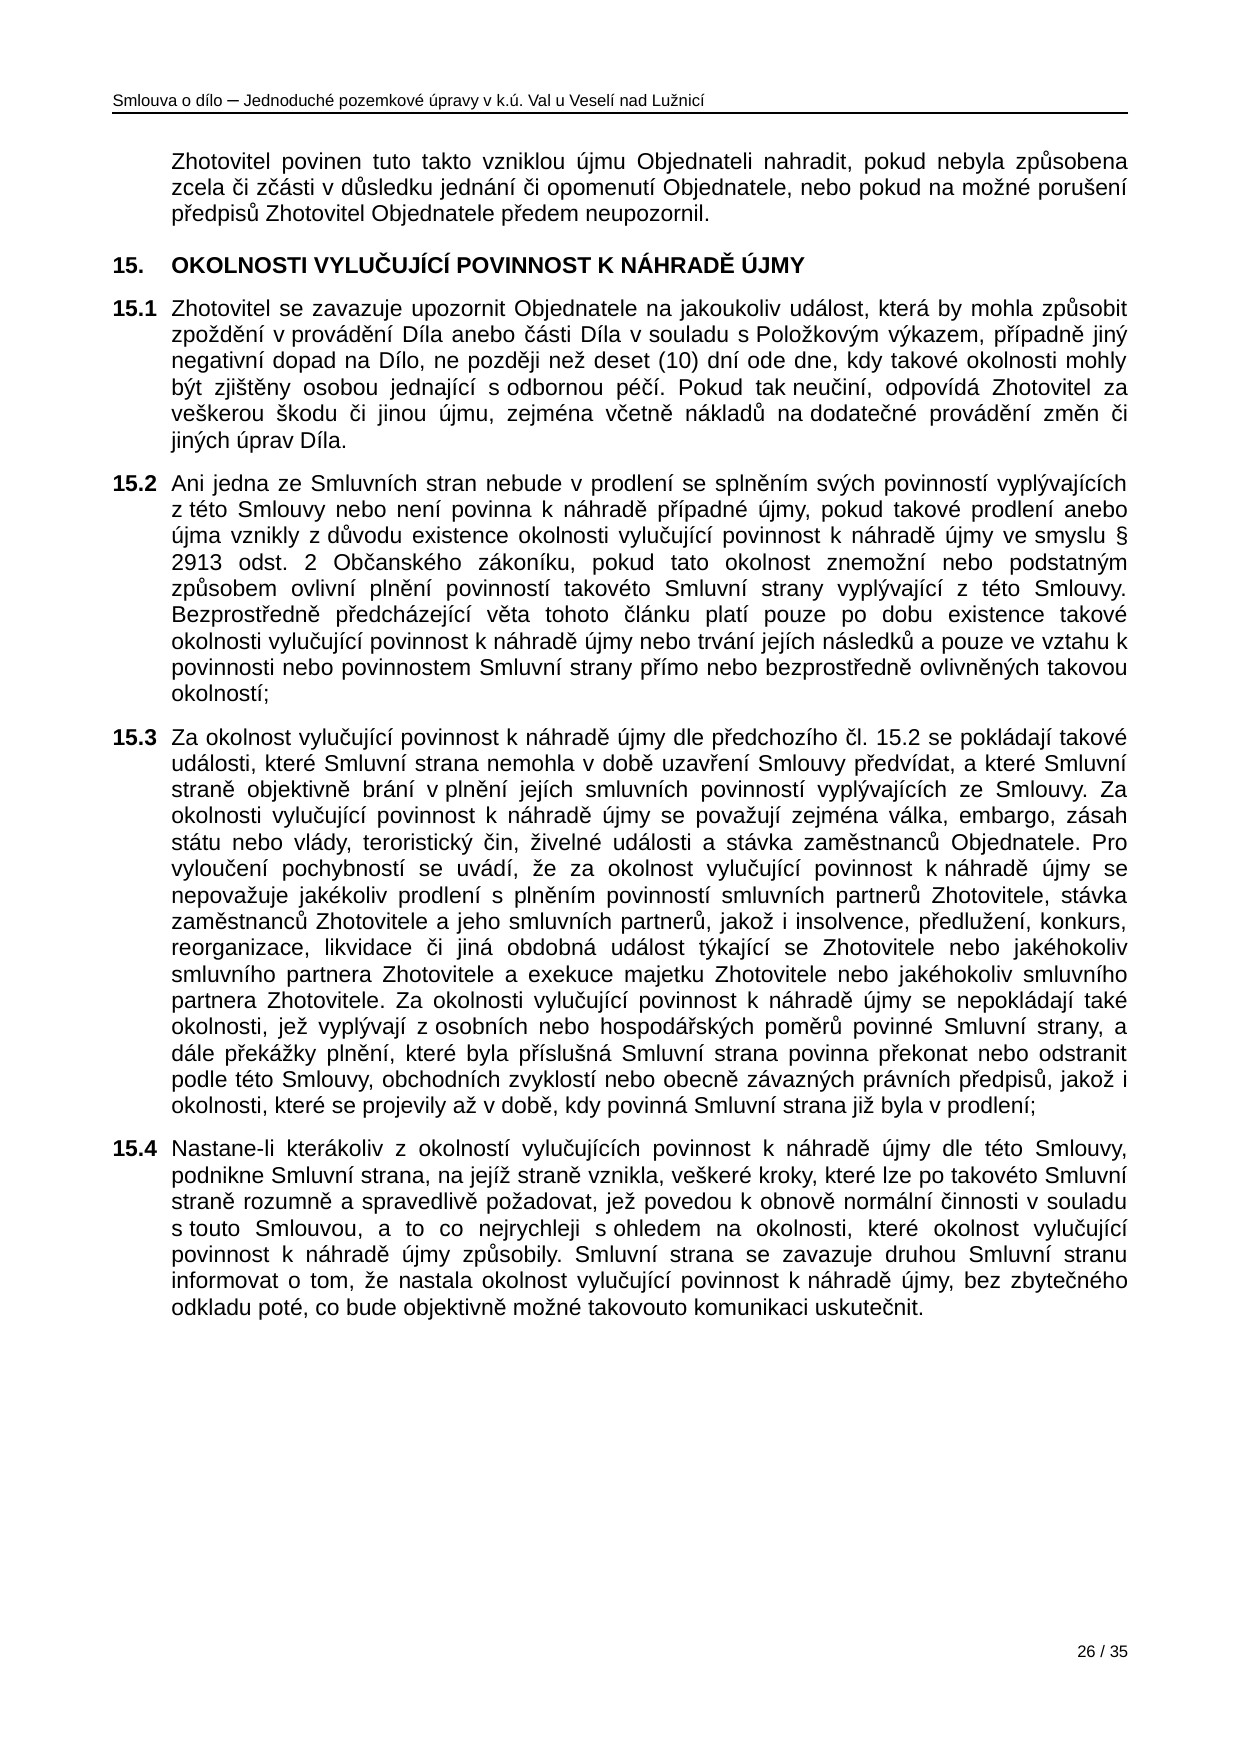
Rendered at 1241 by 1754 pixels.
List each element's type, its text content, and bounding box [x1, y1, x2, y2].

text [112, 148, 1128, 227]
text Okolnosti vylučující povinnost k náhradě újmy [112, 252, 1128, 278]
text Nastane-li kterákoliv z okolností vylučujících povinnost k náhradě újmy dle této Smlouvy, podnikne Smluvní strana, na jejíž straně vznikla, veškeré kroky, které lze po takovéto Smluvní straně rozumně a spravedlivě požadovat, jež povedou k obnově normální činnosti v souladu s touto Smlouvou, a to co nejrychleji s ohledem na okolnosti, které okolnost vylučující povinnost k náhradě újmy způsobily. Smluvní strana se zavazuje druhou Smluvní stranu informovat o tom, že nastala okolnost vylučující povinnost k náhradě újmy, bez zbytečného odkladu poté, co bude objektivně možné takovouto komunikaci uskutečnit. [112, 1135, 1128, 1320]
text Za okolnost vylučující povinnost k náhradě újmy dle předchozího čl. 15.2 se pokládají takové události, které Smluvní strana nemohla v době uzavření Smlouvy předvídat, a které Smluvní straně objektivně brání v plnění jejích smluvních povinností vyplývajících ze Smlouvy. Za okolnosti vylučující povinnost k náhradě újmy se považují zejména válka, embargo, zásah státu nebo vlády, teroristický čin, živelné události a stávka zaměstnanců Objednatele. Pro vyloučení pochybností se uvádí, že za okolnost vylučující povinnost k náhradě újmy se nepovažuje jakékoliv prodlení s plněním povinností smluvních partnerů Zhotovitele, stávka zaměstnanců Zhotovitele a jeho smluvních partnerů, jakož i insolvence, předlužení, konkurs, reorganizace, likvidace či jiná obdobná událost týkající se Zhotovitele nebo jakéhokoliv smluvního partnera Zhotovitele a exekuce majetku Zhotovitele nebo jakéhokoliv smluvního partnera Zhotovitele. Za okolnosti vylučující povinnost k náhradě újmy se nepokládají také okolnosti, jež vyplývají z osobních nebo hospodářských poměrů povinné Smluvní strany, a dále překážky plnění, které byla příslušná Smluvní strana povinna překonat nebo odstranit podle této Smlouvy, obchodních zvyklostí nebo obecně závazných právních předpisů, jakož i okolnosti, které se projevily až v době, kdy povinná Smluvní strana již byla v prodlení; [112, 723, 1128, 1119]
text Ani jedna ze Smluvních stran nebude v prodlení se splněním svých povinností vyplývajících z této Smlouvy nebo není povinna k náhradě případné újmy, pokud takové prodlení anebo újma vznikly z důvodu existence okolnosti vylučující povinnost k náhradě újmy ve smyslu § 2913 odst. 2 Občanského zákoníku, pokud tato okolnost znemožní nebo podstatným způsobem ovlivní plnění povinností takovéto Smluvní strany vyplývající z této Smlouvy. Bezprostředně předcházející věta tohoto článku platí pouze po dobu existence takové okolnosti vylučující povinnost k náhradě újmy nebo trvání jejích následků a pouze ve vztahu k povinnosti nebo povinnostem Smluvní strany přímo nebo bezprostředně ovlivněných takovou okolností; [112, 469, 1128, 707]
text Zhotovitel se zavazuje upozornit Objednatele na jakoukoliv událost, která by mohla způsobit zpoždění v provádění Díla anebo části Díla v souladu s Položkovým výkazem, případně jiný negativní dopad na Dílo, ne později než deset (10) dní ode dne, kdy takové okolnosti mohly být zjištěny osobou jednající s odbornou péčí. Pokud tak neučiní, odpovídá Zhotovitel za veškerou škodu či jinou újmu, zejména včetně nákladů na dodatečné provádění změn či jiných úprav Díla. [112, 295, 1128, 453]
